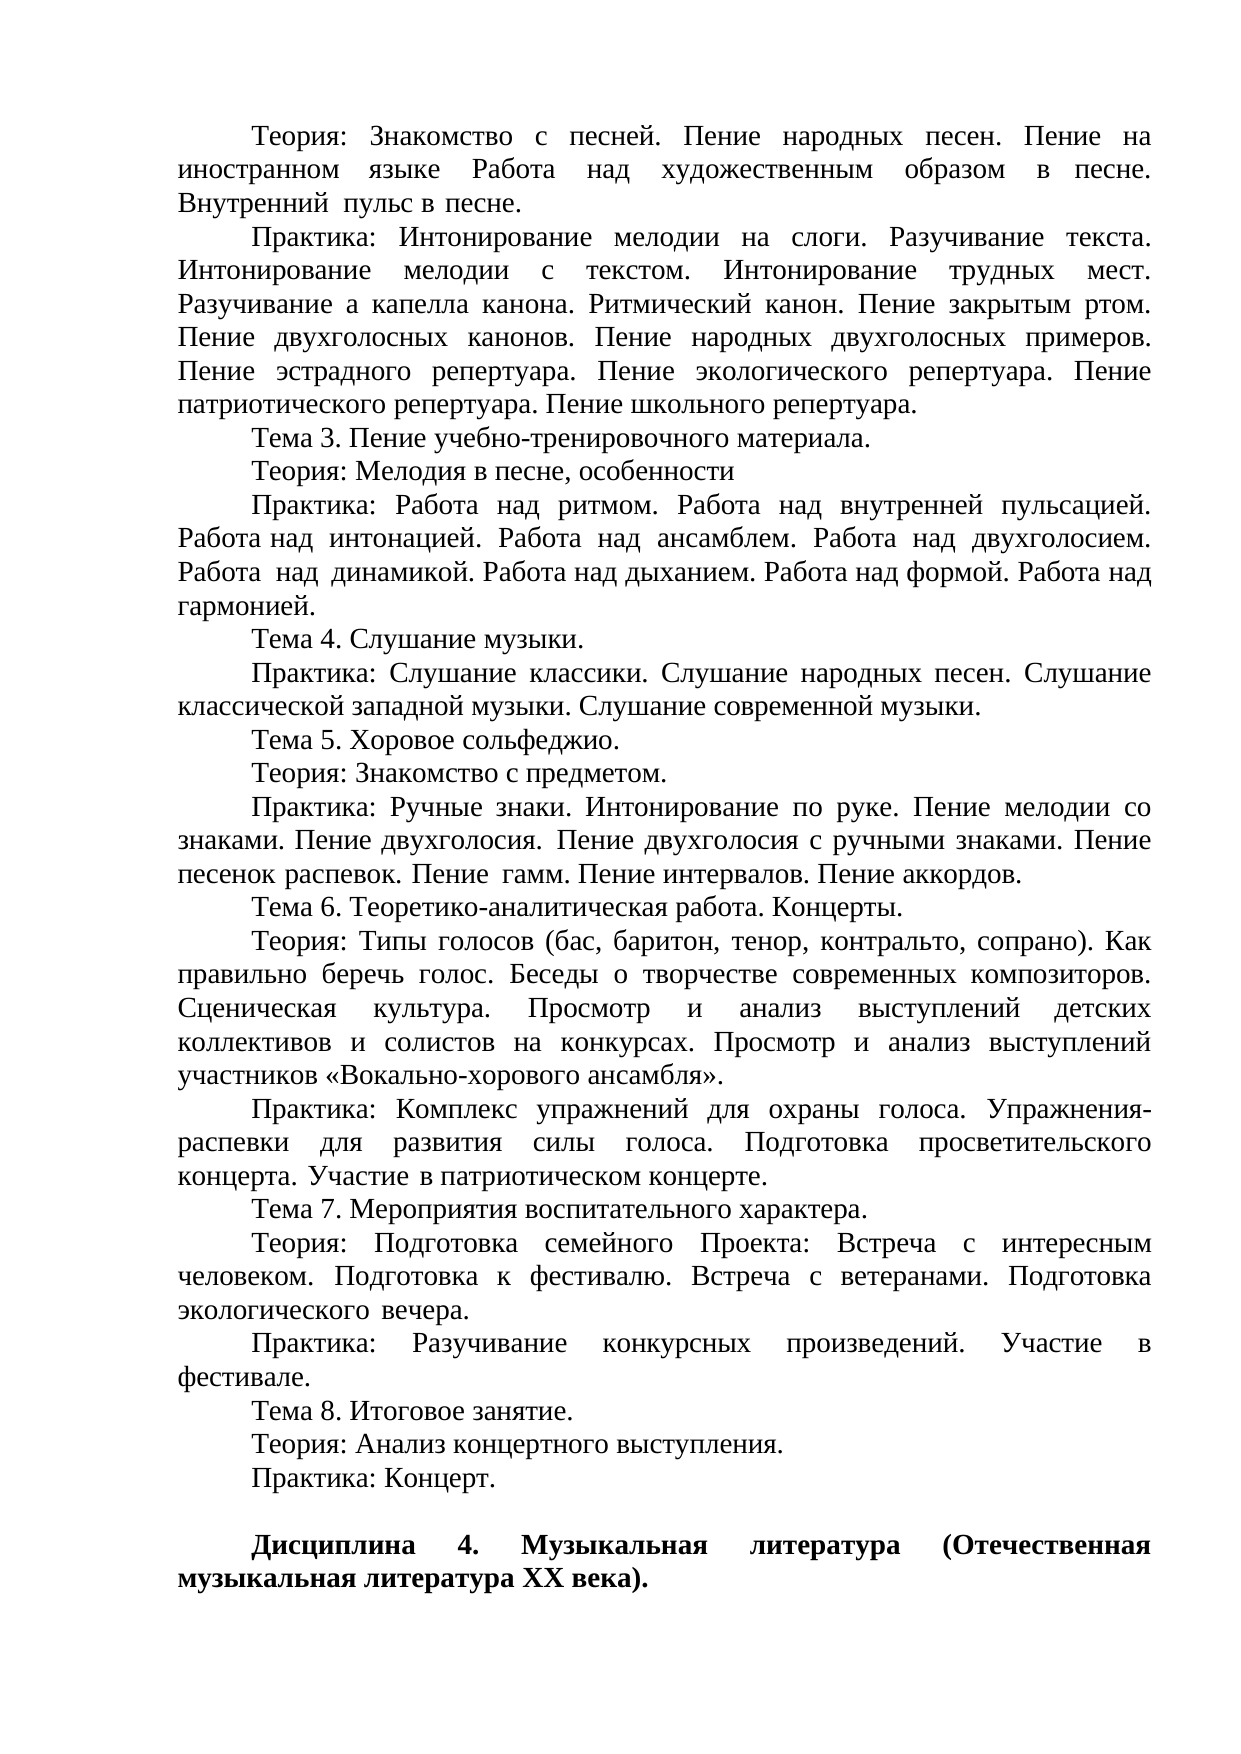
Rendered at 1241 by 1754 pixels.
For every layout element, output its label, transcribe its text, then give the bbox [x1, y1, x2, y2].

text Практика: Работа над ритмом. Работа над внутренней пульсацией. Работа над интонацией. Работа над ансамблем. Работа над двухголосием. Работа над динамикой. Работа над дыханием. Работа над формой. Работа над гармонией. [177, 487, 1152, 621]
text Практика: Комплекс упражнений для охраны голоса. Упражнения-распевки для развития силы голоса. Подготовка просветительского концерта. Участие в патриотическом концерте. [177, 1091, 1152, 1191]
text Теория: Мелодия в песне, особенности [177, 453, 1152, 487]
text Тема 7. Мероприятия воспитательного характера. [177, 1191, 1152, 1225]
text Практика: Концерт. [177, 1460, 1152, 1493]
text Тема 6. Теоретико-аналитическая работа. Концерты. [177, 889, 1152, 923]
text Практика: Разучивание конкурсных произведений. Участие в фестивале. [177, 1326, 1152, 1393]
text Тема 5. Хоровое сольфеджио. [177, 722, 1152, 755]
text Тема 3. Пение учебно-тренировочного материала. [177, 420, 1152, 453]
text Теория: Анализ концертного выступления. [177, 1426, 1152, 1460]
text Практика: Ручные знаки. Интонирование по руке. Пение мелодии со знаками. Пение двухголосия. Пение двухголосия с ручными знаками. Пение песенок распевок. Пение гамм. Пение интервалов. Пение аккордов. [177, 789, 1152, 889]
text Теория: Типы голосов (бас, баритон, тенор, контральто, сопрано). Как правильно беречь голос. Беседы о творчестве современных композиторов. Сценическая культура. Просмотр и анализ выступлений детских коллективов и солистов на конкурсах. Просмотр и анализ выступлений участников «Вокально-хорового ансамбля». [177, 923, 1152, 1091]
text Дисциплина 4. Музыкальная литература (Отечественная музыкальная литература XX века). [177, 1527, 1152, 1594]
text Теория: Знакомство с предметом. [177, 755, 1152, 789]
text Практика: Интонирование мелодии на слоги. Разучивание текста. Интонирование мелодии с текстом. Интонирование трудных мест. Разучивание а капелла канона. Ритмический канон. Пение закрытым ртом. Пение двухголосных канонов. Пение народных двухголосных примеров. Пение эстрадного репертуара. Пение экологического репертуара. Пение патриотического репертуара. Пение школьного репертуара. [177, 219, 1152, 420]
text Тема 4. Слушание музыки. [177, 621, 1152, 655]
text Практика: Слушание классики. Слушание народных песен. Слушание классической западной музыки. Слушание современной музыки. [177, 655, 1152, 722]
text Теория: Знакомство с песней. Пение народных песен. Пение на иностранном языке Работа над художественным образом в песне. Внутренний пульс в песне. [177, 118, 1152, 219]
text Тема 8. Итоговое занятие. [177, 1393, 1152, 1426]
text Теория: Подготовка семейного Проекта: Встреча с интересным человеком. Подготовка к фестивалю. Встреча с ветеранами. Подготовка экологического вечера. [177, 1225, 1152, 1326]
